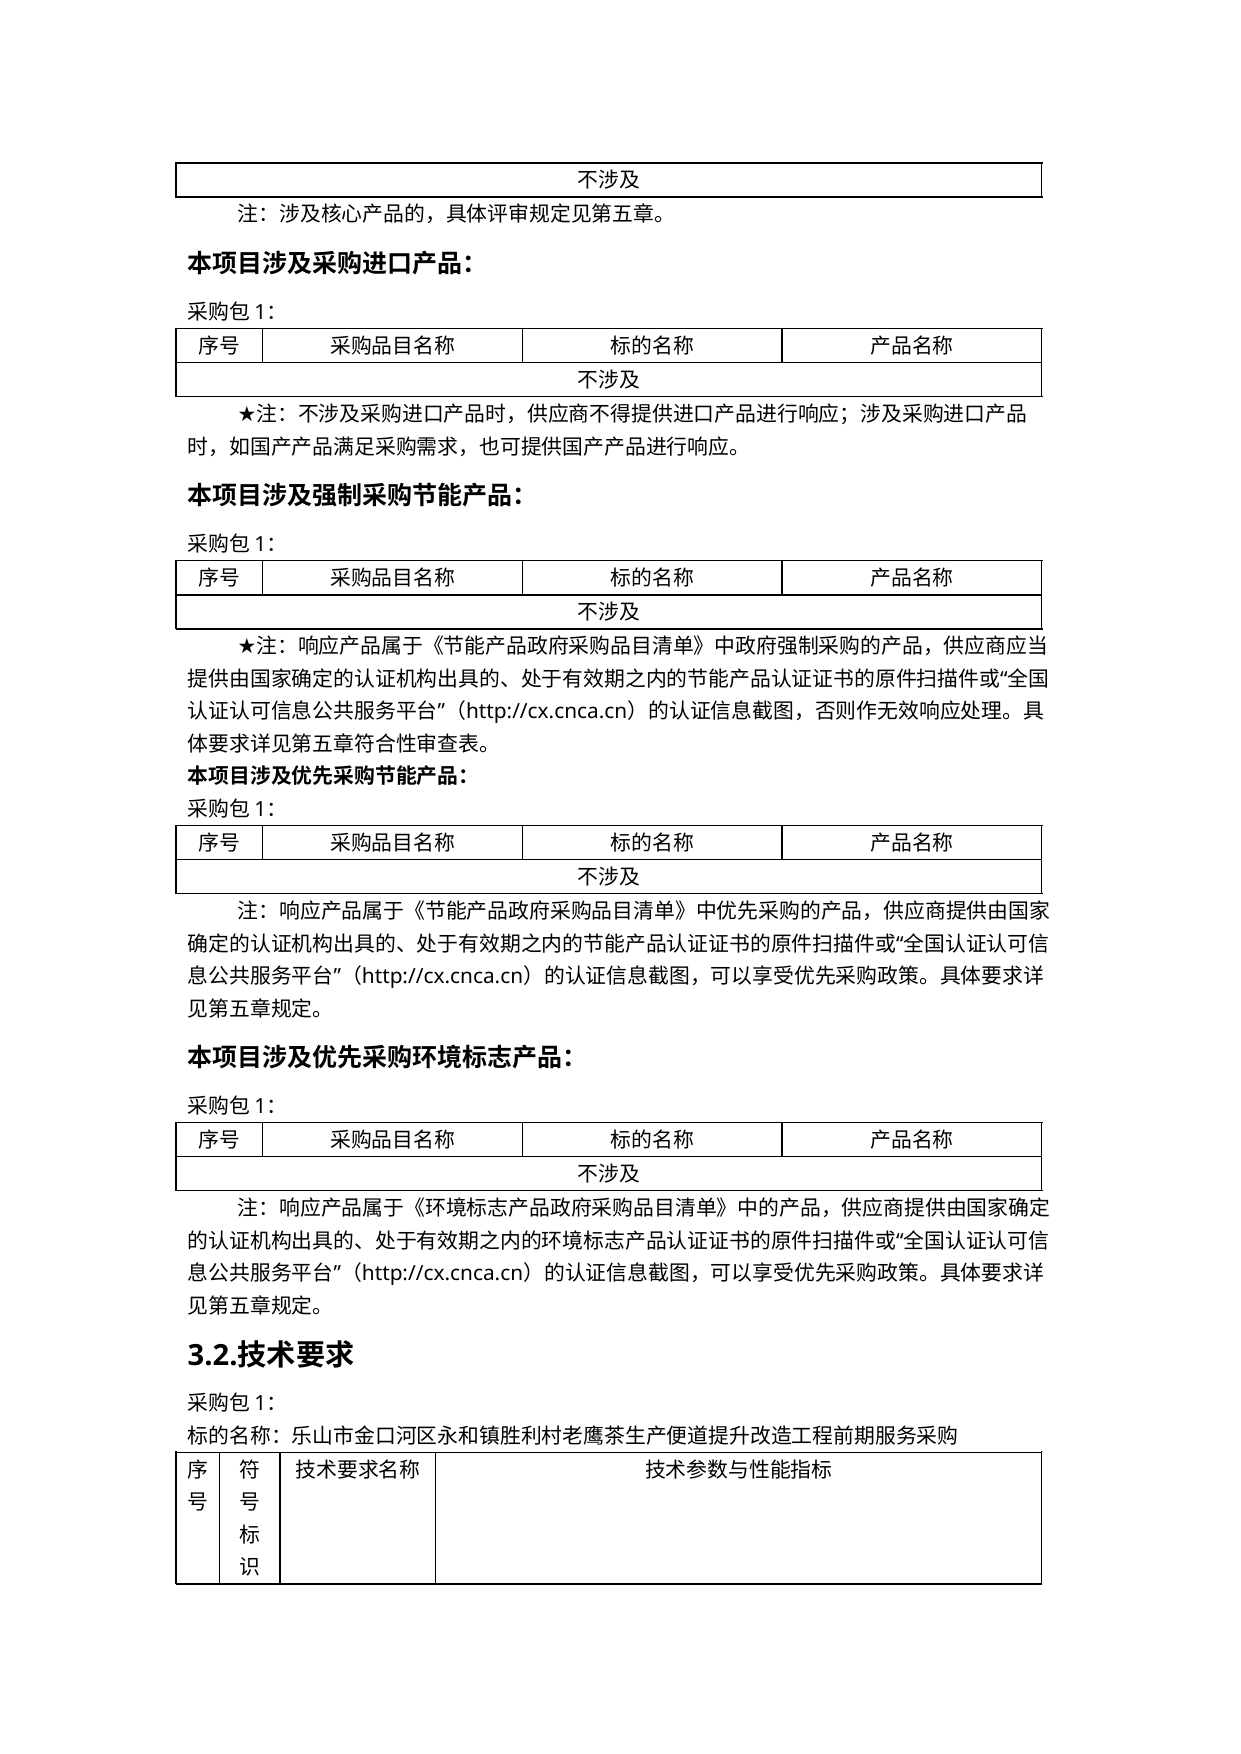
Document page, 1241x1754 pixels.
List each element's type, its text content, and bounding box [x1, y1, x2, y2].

text 本项目涉及优先采购节能产品： [187, 759, 1053, 792]
text 采购包1： [187, 792, 1053, 824]
table_header 标的名称 [523, 1123, 781, 1156]
text 采购包1： [187, 527, 1053, 560]
table_header 产品名称 [783, 1123, 1041, 1156]
table_header 符号标识 [220, 1453, 279, 1583]
text ★注：不涉及采购进口产品时，供应商不得提供进口产品进行响应；涉及采购进口产品时，如国产产品满足采购需求，也可提供国产产品进行响应。 [187, 397, 1053, 462]
table_header 采购品目名称 [263, 561, 522, 594]
table_header 序号 [177, 1453, 219, 1583]
table_cell 不涉及 [177, 596, 1041, 628]
table_header 序号 [177, 826, 262, 858]
table_cell 不涉及 [177, 860, 1041, 893]
table_header 标的名称 [523, 826, 781, 858]
table_header 序号 [177, 561, 262, 594]
text 本项目涉及采购进口产品： [187, 230, 1053, 295]
text 本项目涉及优先采购环境标志产品： [187, 1024, 1053, 1089]
text ★注：响应产品属于《节能产品政府采购品目清单》中政府强制采购的产品，供应商应当提供由国家确定的认证机构出具的、处于有效期之内的节能产品认证证书的原件扫描件或“全国认证认可信息公共服务平台”（http://cx.cnca.cn）的认证信息截图，否则作无效响应处理。具体要求详见第五章符合性审查表。 [187, 629, 1053, 759]
text 3.2.技术要求 [187, 1321, 1053, 1386]
table_cell 不涉及 [177, 1157, 1041, 1190]
table_header 采购品目名称 [263, 826, 522, 858]
text 采购包1： [187, 1386, 1053, 1419]
text 本项目涉及强制采购节能产品： [187, 462, 1053, 527]
table_header 标的名称 [523, 329, 781, 362]
table_header 产品名称 [783, 329, 1041, 362]
text 注：响应产品属于《环境标志产品政府采购品目清单》中的产品，供应商提供由国家确定的认证机构出具的、处于有效期之内的环境标志产品认证证书的原件扫描件或“全国认证认可信息公共服务平台”（http://cx.cnca.cn）的认证信息截图，可以享受优先采购政策。具体要求详见第五章规定。 [187, 1191, 1053, 1321]
table_header 产品名称 [783, 826, 1041, 858]
table_header 技术参数与性能指标 [436, 1453, 1041, 1583]
text 采购包1： [187, 1089, 1053, 1122]
text 标的名称：乐山市金口河区永和镇胜利村老鹰茶生产便道提升改造工程前期服务采购 [187, 1419, 1053, 1451]
table_header 技术要求名称 [281, 1453, 435, 1583]
text 采购包1： [187, 295, 1053, 328]
table_header 序号 [177, 329, 262, 362]
table_header 采购品目名称 [263, 329, 522, 362]
table_cell 不涉及 [177, 363, 1041, 396]
text 注：涉及核心产品的，具体评审规定见第五章。 [187, 198, 1053, 230]
table_header 产品名称 [783, 561, 1041, 594]
table_header 采购品目名称 [263, 1123, 522, 1156]
table_cell 不涉及 [177, 164, 1041, 196]
table_header 标的名称 [523, 561, 781, 594]
table_header 序号 [177, 1123, 262, 1156]
text 注：响应产品属于《节能产品政府采购品目清单》中优先采购的产品，供应商提供由国家确定的认证机构出具的、处于有效期之内的节能产品认证证书的原件扫描件或“全国认证认可信息公共服务平台”（http://cx.cnca.cn）的认证信息截图，可以享受优先采购政策。具体要求详见第五章规定。 [187, 894, 1053, 1024]
